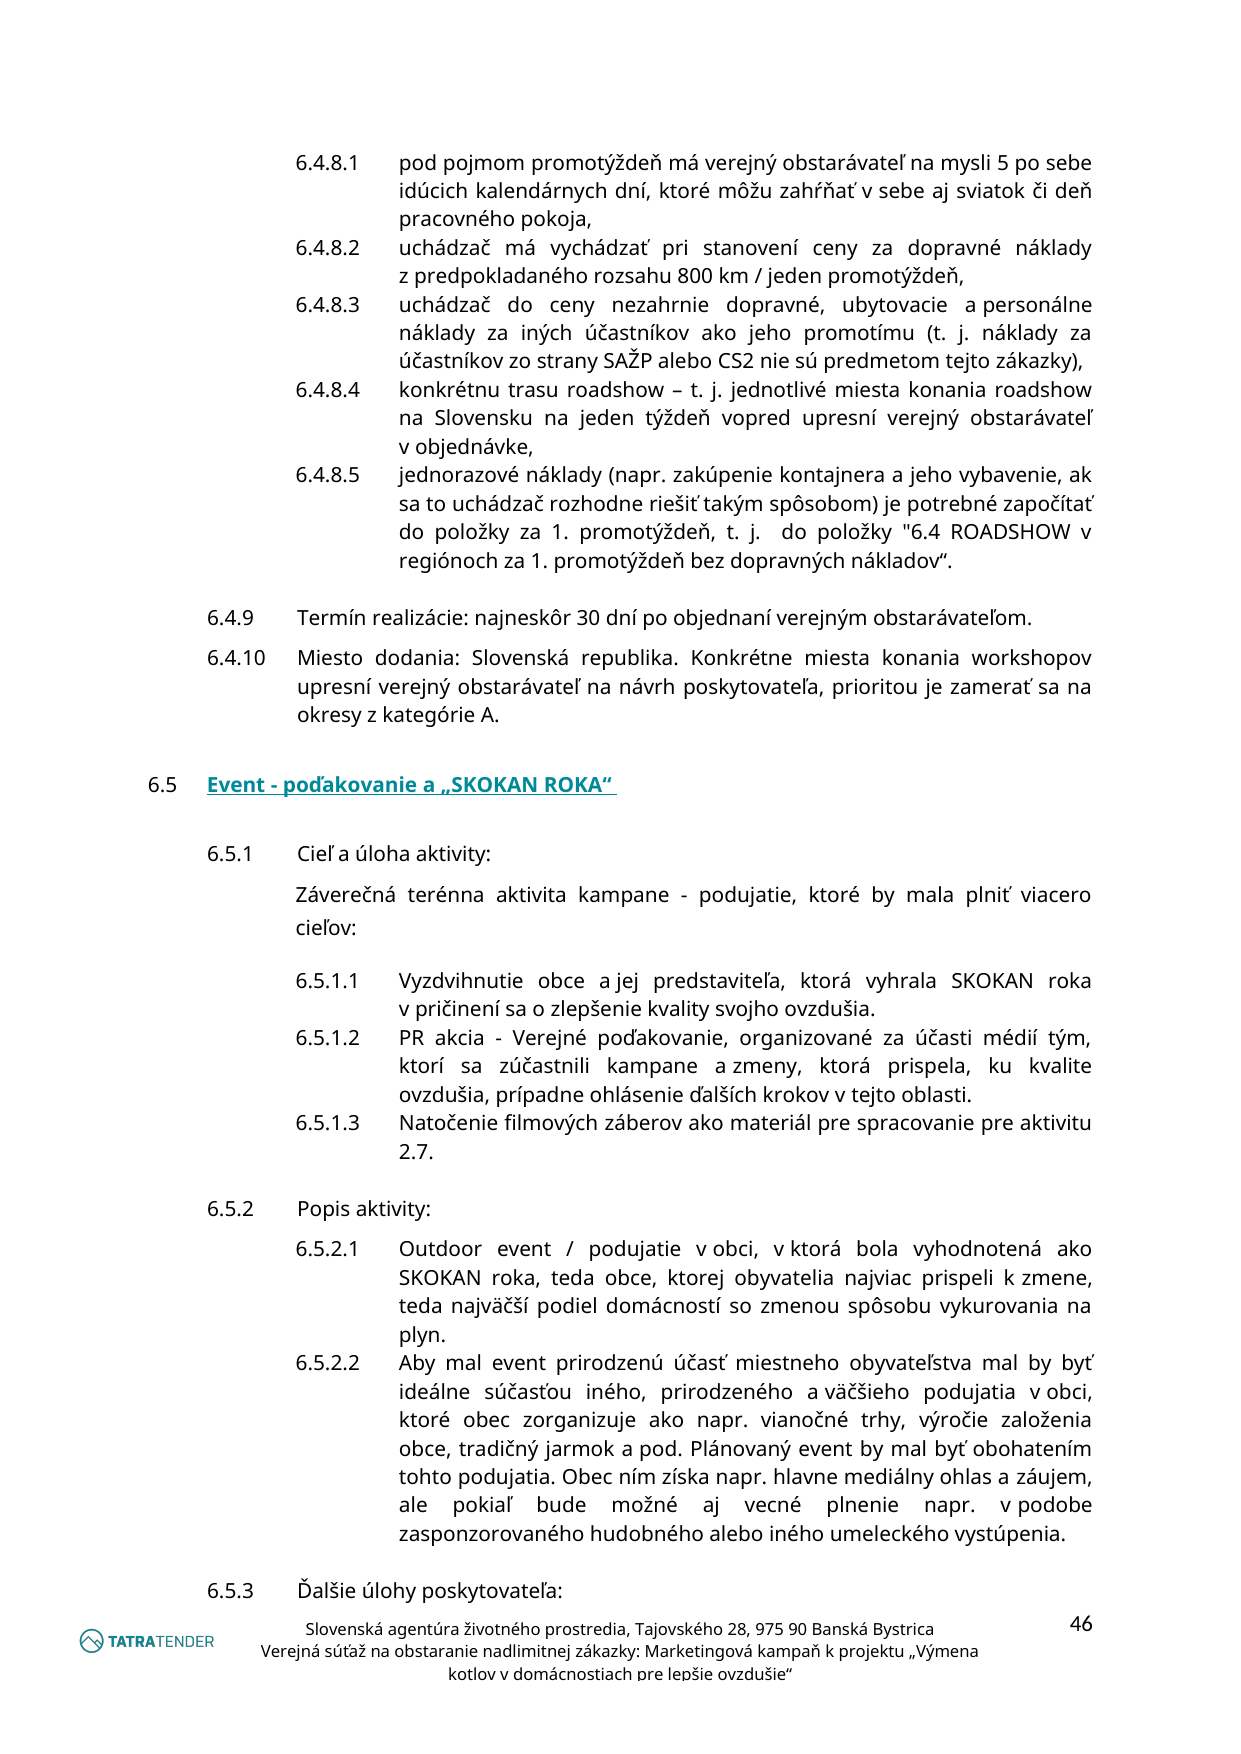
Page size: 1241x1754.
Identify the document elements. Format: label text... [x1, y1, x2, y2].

subtitle Natočenie filmových záberov ako materiál pre spracovanie pre aktivitu 2.7. [295, 1108, 1093, 1165]
subtitle pod pojmom promotýždeň má verejný obstarávateľ na mysli 5 po sebe idúcich kalendárnych dní, ktoré môžu zahŕňať v sebe aj sviatok či deň pracovného pokoja, [295, 148, 1093, 233]
subtitle Aby mal event prirodzenú účasť miestneho obyvateľstva mal by byť ideálne súčasťou iného, prirodzeného a väčšieho podujatia v obci, ktoré obec zorganizuje ako napr. vianočné trhy, výročie založenia obce, tradičný jarmok a pod. Plánovaný event by mal byť obohatením tohto podujatia. Obec ním získa napr. hlavne mediálny ohlas a záujem, ale pokiaľ bude možné aj vecné plnenie napr. v podobe zasponzorovaného hudobného alebo iného umeleckého vystúpenia. [295, 1348, 1093, 1547]
picture [77, 1617, 224, 1662]
subtitle Popis aktivity: [207, 1194, 1093, 1222]
subtitle Miesto dodania: Slovenská republika. Konkrétne miesta konania workshopov upresní verejný obstarávateľ na návrh poskytovateľa, prioritou je zamerať sa na okresy z kategórie A. [207, 643, 1093, 729]
subtitle Cieľ a úloha aktivity: [207, 839, 1093, 868]
subtitle Event - poďakovanie a „SKOKAN ROKA“ [148, 770, 1093, 798]
list Záverečná terénna aktivita kampane - podujatie, ktoré by mala plniť viacero cieľov: [295, 880, 1093, 941]
subtitle uchádzač má vychádzať pri stanovení ceny za dopravné náklady z predpokladaného rozsahu 800 km / jeden promotýždeň, [295, 233, 1093, 290]
subtitle Termín realizácie: najneskôr 30 dní po objednaní verejným obstarávateľom. [207, 603, 1093, 631]
subtitle Outdoor event / podujatie v obci, v ktorá bola vyhodnotená ako SKOKAN roka, teda obce, ktorej obyvatelia najviac prispeli k zmene, teda najväčší podiel domácností so zmenou spôsobu vykurovania na plyn. [295, 1234, 1093, 1348]
subtitle Ďalšie úlohy poskytovateľa: [207, 1576, 1093, 1604]
subtitle Vyzdvihnutie obce a jej predstaviteľa, ktorá vyhrala SKOKAN roka v pričinení sa o zlepšenie kvality svojho ovzdušia. [295, 966, 1093, 1023]
subtitle PR akcia - Verejné poďakovanie, organizované za účasti médií tým, ktorí sa zúčastnili kampane a zmeny, ktorá prispela, ku kvalite ovzdušia, prípadne ohlásenie ďalších krokov v tejto oblasti. [295, 1023, 1093, 1108]
subtitle konkrétnu trasu roadshow – t. j. jednotlivé miesta konania roadshow na Slovensku na jeden týždeň vopred upresní verejný obstarávateľ v objednávke, [295, 375, 1093, 460]
subtitle jednorazové náklady (napr. zakúpenie kontajnera a jeho vybavenie, ak sa to uchádzač rozhodne riešiť takým spôsobom) je potrebné započítať do položky za 1. promotýždeň, t. j. do položky "6.4 ROADSHOW v regiónoch za 1. promotýždeň bez dopravných nákladov“. [295, 460, 1093, 574]
subtitle uchádzač do ceny nezahrnie dopravné, ubytovacie a personálne náklady za iných účastníkov ako jeho promotímu (t. j. náklady za účastníkov zo strany SAŽP alebo CS2 nie sú predmetom tejto zákazky), [295, 290, 1093, 375]
